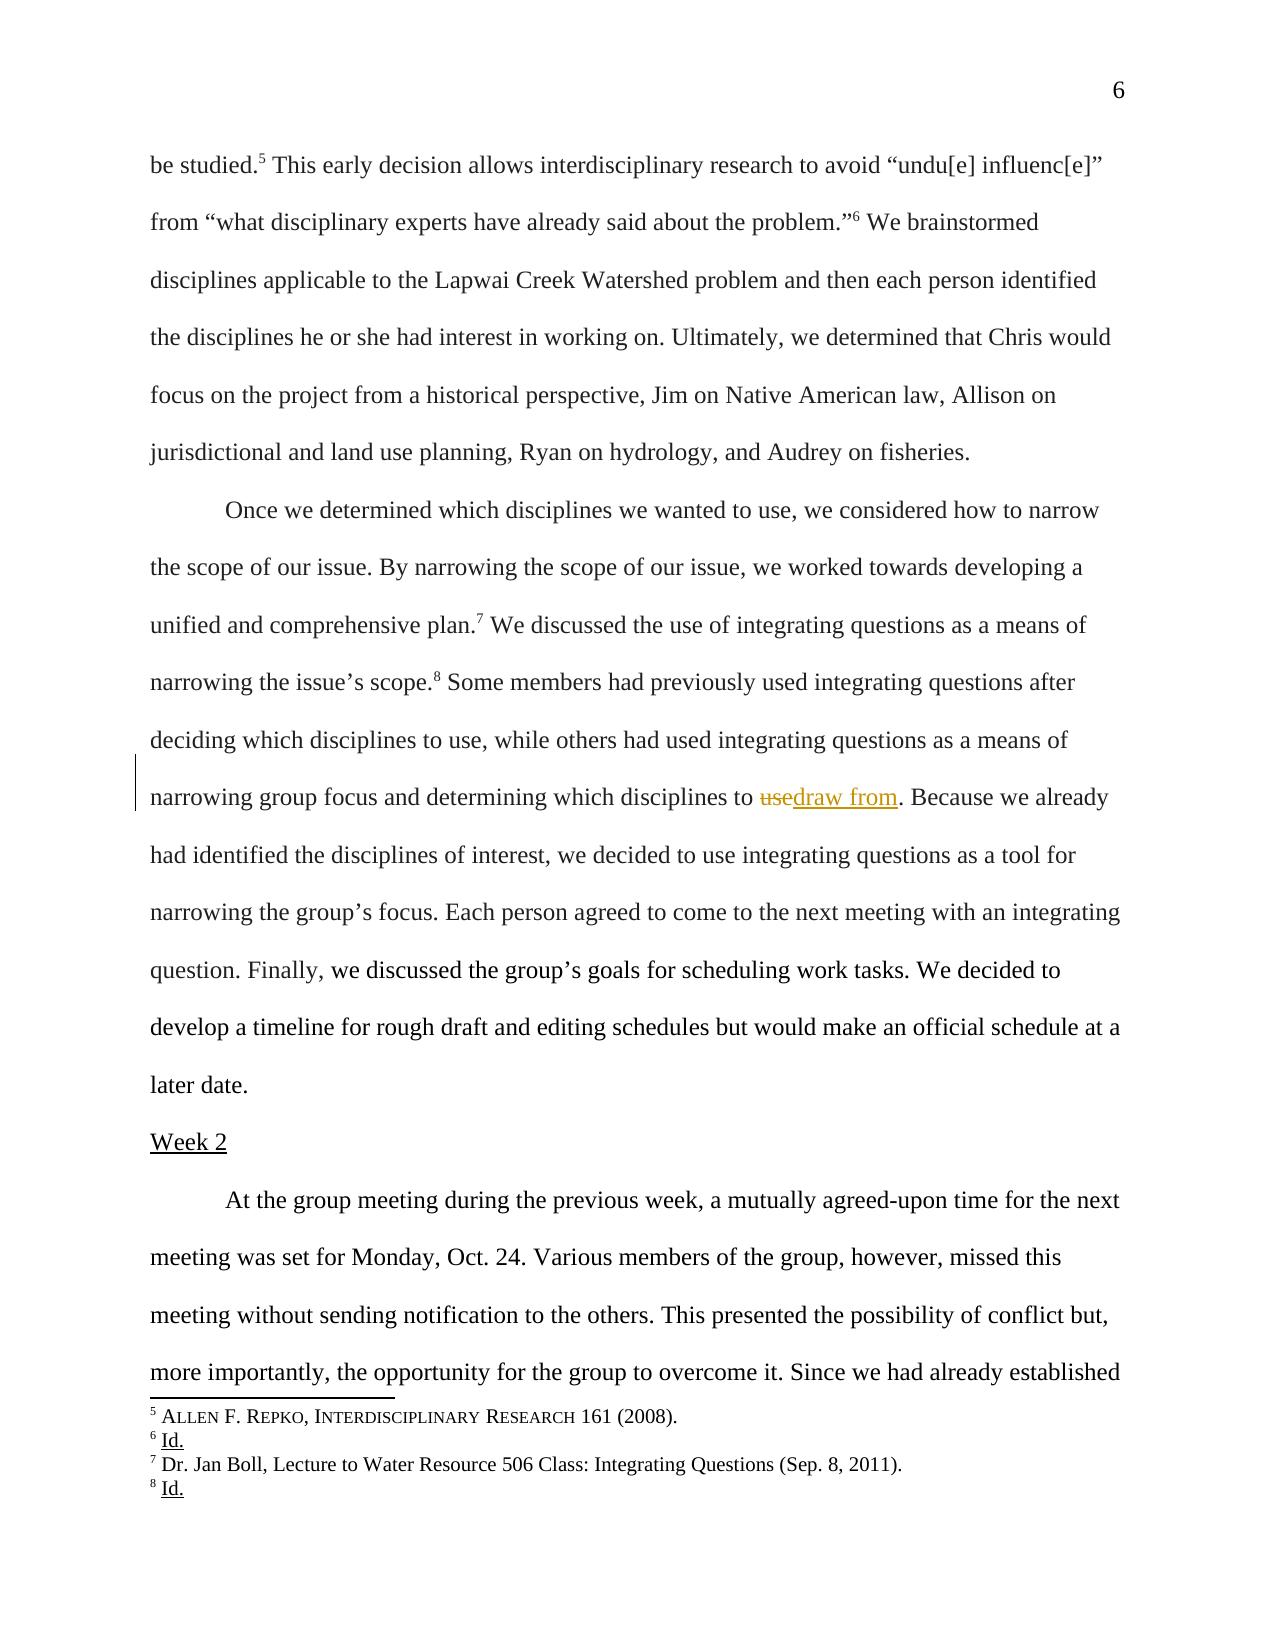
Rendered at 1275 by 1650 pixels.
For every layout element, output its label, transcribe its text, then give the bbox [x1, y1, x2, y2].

text Once we determined which disciplines we wanted to use, we considered how to narrow the scope of our issue. By narrowing the scope of our issue, we worked towards developing a unified and comprehensive plan. We discussed the use of integrating questions as a means of narrowing the issue’s scope. Some members had previously used integrating questions after deciding which disciplines to use, while others had used integrating questions as a means of narrowing group focus and determining which disciplines to . Because we already had identified the disciplines of interest, we decided to use integrating questions as a tool for narrowing the group’s focus. Each person agreed to come to the next meeting with an integrating question. Finally, we discussed the group’s goals for scheduling work tasks. We decided to develop a timeline for rough draft and editing schedules but would make an official schedule at a later date. [150, 495, 1125, 1099]
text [150, 1185, 1125, 1386]
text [150, 150, 1125, 466]
text Week 2 [150, 1127, 1125, 1156]
